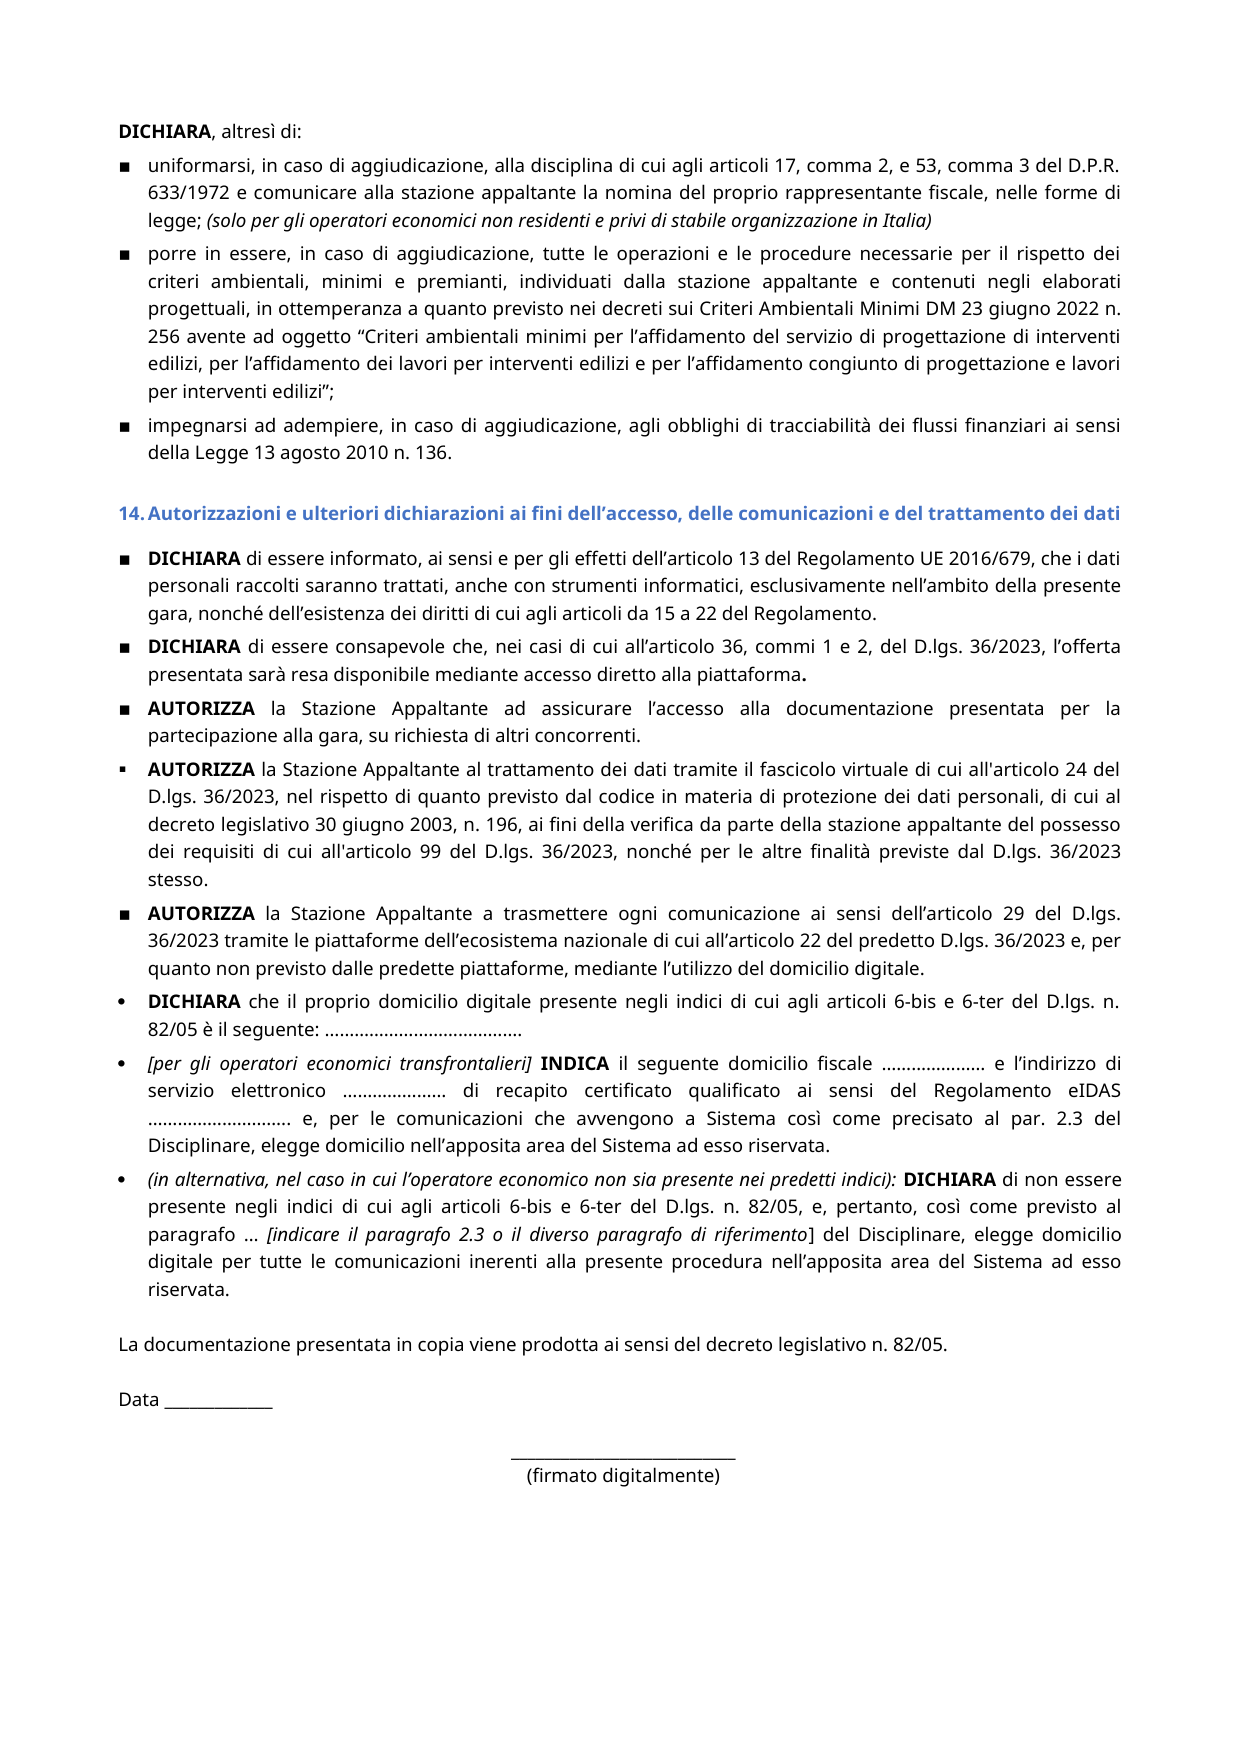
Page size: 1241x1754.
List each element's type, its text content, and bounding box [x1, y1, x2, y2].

list [per gli operatori economici transfrontalieri] INDICA il seguente domicilio fiscale ………………… e l’indirizzo di servizio elettronico ………………… di recapito certificato qualificato ai sensi del Regolamento eIDAS ……………………….. e, per le comunicazioni che avvengono a Sistema così come precisato al par. 2.3 del Disciplinare, elegge domicilio nell’apposita area del Sistema ad esso riservata. [118, 1050, 1122, 1158]
text Data _____________ [118, 1386, 1122, 1412]
text (firmato digitalmente) [124, 1463, 1122, 1488]
text ▪ DICHIARA di essere consapevole che, nei casi di cui all’articolo 36, commi 1 e 2, del D.lgs. 36/2023, l’offerta presentata sarà resa disponibile mediante accesso diretto alla piattaforma. [118, 633, 1122, 687]
text ▪ AUTORIZZA la Stazione Appaltante a trasmettere ogni comunicazione ai sensi dell’articolo 29 del D.lgs. 36/2023 tramite le piattaforme dell’ecosistema nazionale di cui all’articolo 22 del predetto D.lgs. 36/2023 e, per quanto non previsto dalle predette piattaforme, mediante l’utilizzo del domicilio digitale. [118, 900, 1122, 980]
list AUTORIZZA la Stazione Appaltante al trattamento dei dati tramite il fascicolo virtuale di cui all'articolo 24 del D.lgs. 36/2023, nel rispetto di quanto previsto dal codice in materia di protezione dei dati personali, di cui al decreto legislativo 30 giugno 2003, n. 196, ai fini della verifica da parte della stazione appaltante del possesso dei requisiti di cui all'articolo 99 del D.lgs. 36/2023, nonché per le altre finalità previste dal D.lgs. 36/2023 stesso. [118, 756, 1122, 892]
text ▪ uniformarsi, in caso di aggiudicazione, alla disciplina di cui agli articoli 17, comma 2, e 53, comma 3 del D.P.R. 633/1972 e comunicare alla stazione appaltante la nomina del proprio rappresentante fiscale, nelle forme di legge; (solo per gli operatori economici non residenti e privi di stabile organizzazione in Italia) [118, 152, 1122, 232]
text ▪ AUTORIZZA la Stazione Appaltante ad assicurare l’accesso alla documentazione presentata per la partecipazione alla gara, su richiesta di altri concorrenti. [118, 695, 1122, 748]
text ▪ impegnarsi ad adempiere, in caso di aggiudicazione, agli obblighi di tracciabilità dei flussi finanziari ai sensi della Legge 13 agosto 2010 n. 136. [118, 412, 1122, 465]
text La documentazione presentata in copia viene prodotta ai sensi del decreto legislativo n. 82/05. [118, 1331, 1122, 1357]
text ___________________________ [124, 1437, 1122, 1463]
text ▪ DICHIARA di essere informato, ai sensi e per gli effetti dell’articolo 13 del Regolamento UE 2016/679, che i dati personali raccolti saranno trattati, anche con strumenti informatici, esclusivamente nell’ambito della presente gara, nonché dell’esistenza dei diritti di cui agli articoli da 15 a 22 del Regolamento. [118, 545, 1122, 625]
list Autorizzazioni e ulteriori dichiarazioni ai fini dell’accesso, delle comunicazioni e del trattamento dei dati [118, 501, 1122, 526]
text DICHIARA, altresì di: [118, 118, 1122, 144]
list (in alternativa, nel caso in cui l’operatore economico non sia presente nei predetti indici): DICHIARA di non essere presente negli indici di cui agli articoli 6-bis e 6-ter del D.lgs. n. 82/05, e, pertanto, così come previsto al paragrafo … [indicare il paragrafo 2.3 o il diverso paragrafo di riferimento] del Disciplinare, elegge domicilio digitale per tutte le comunicazioni inerenti alla presente procedura nell’apposita area del Sistema ad esso riservata. [118, 1166, 1122, 1302]
list DICHIARA che il proprio domicilio digitale presente negli indici di cui agli articoli 6-bis e 6-ter del D.lgs. n. 82/05 è il seguente: …………………………………. [118, 988, 1122, 1042]
text ▪ porre in essere, in caso di aggiudicazione, tutte le operazioni e le procedure necessarie per il rispetto dei criteri ambientali, minimi e premianti, individuati dalla stazione appaltante e contenuti negli elaborati progettuali, in ottemperanza a quanto previsto nei decreti sui Criteri Ambientali Minimi DM 23 giugno 2022 n. 256 avente ad oggetto “Criteri ambientali minimi per l’affidamento del servizio di progettazione di interventi edilizi, per l’affidamento dei lavori per interventi edilizi e per l’affidamento congiunto di progettazione e lavori per interventi edilizi”; [118, 241, 1122, 404]
